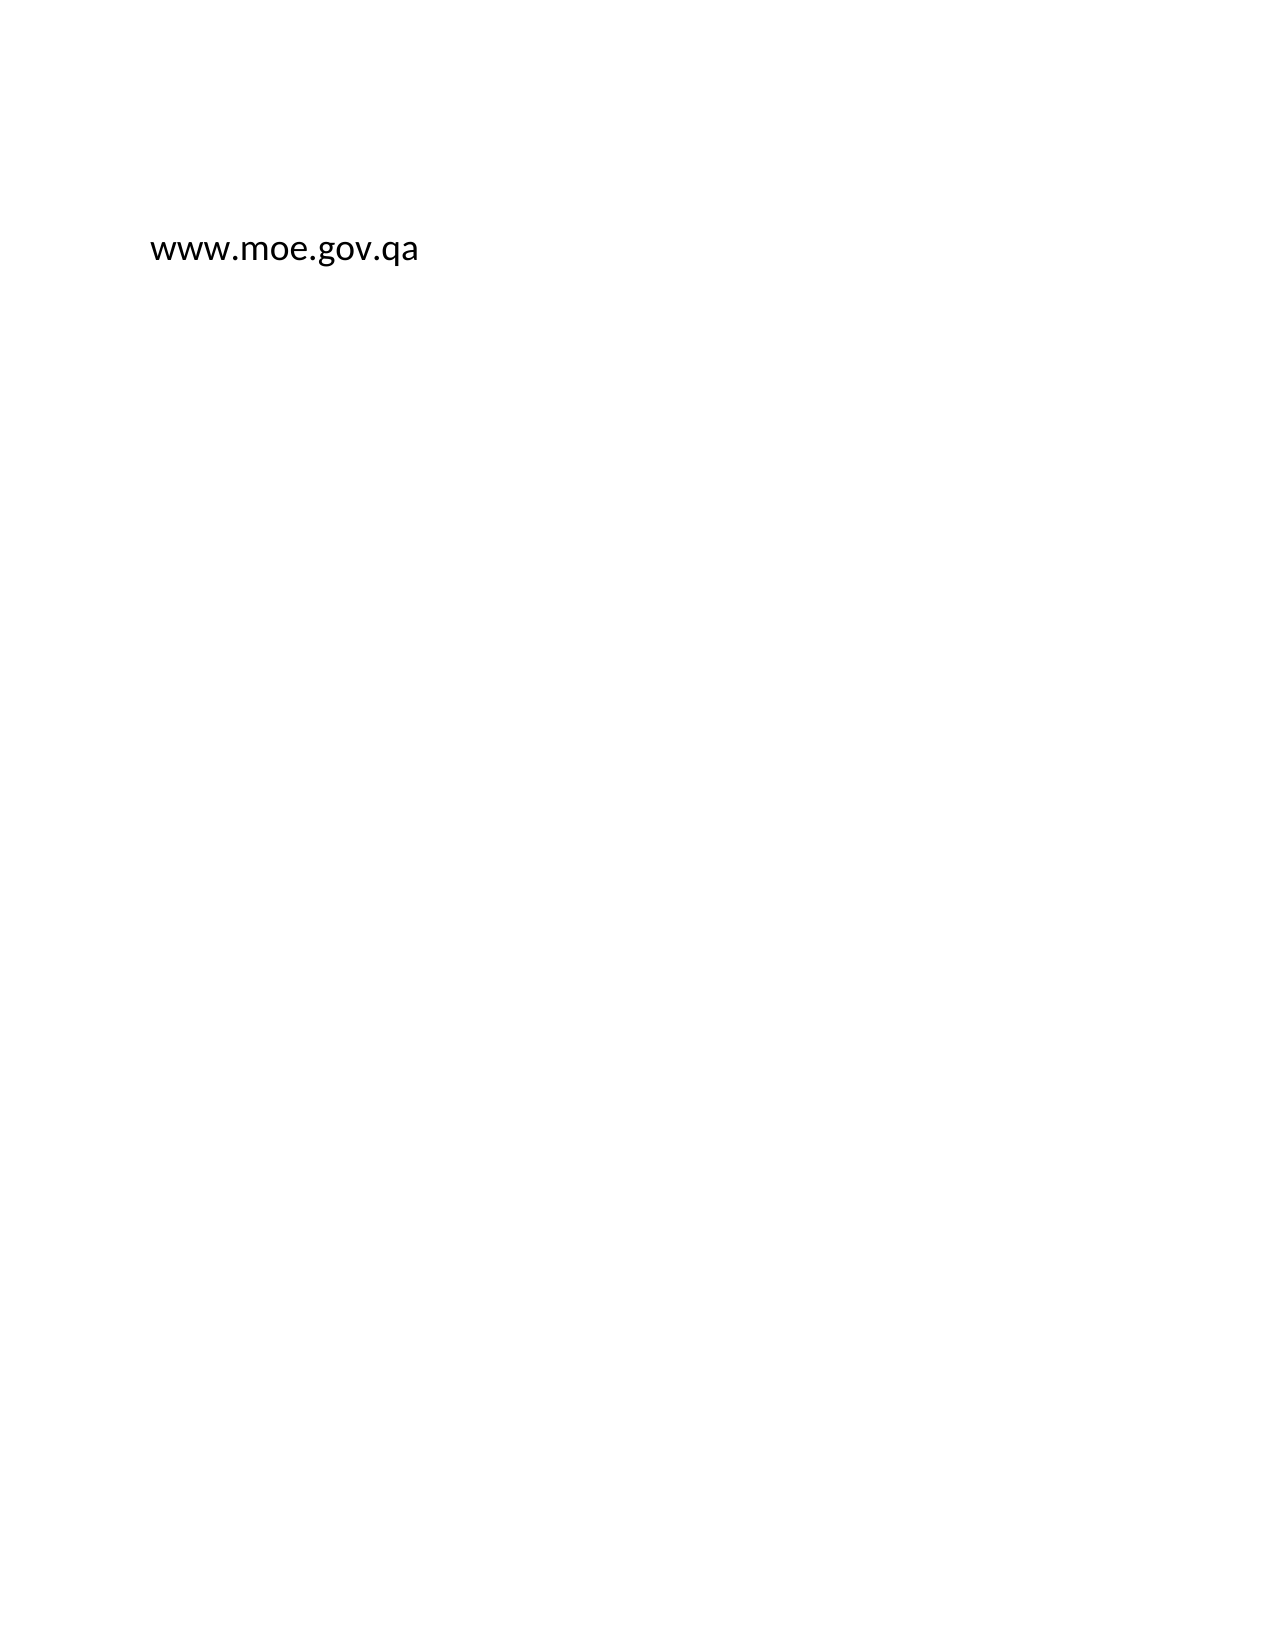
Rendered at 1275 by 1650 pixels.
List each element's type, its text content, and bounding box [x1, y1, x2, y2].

text www.moe.gov.qa [150, 223, 1125, 269]
